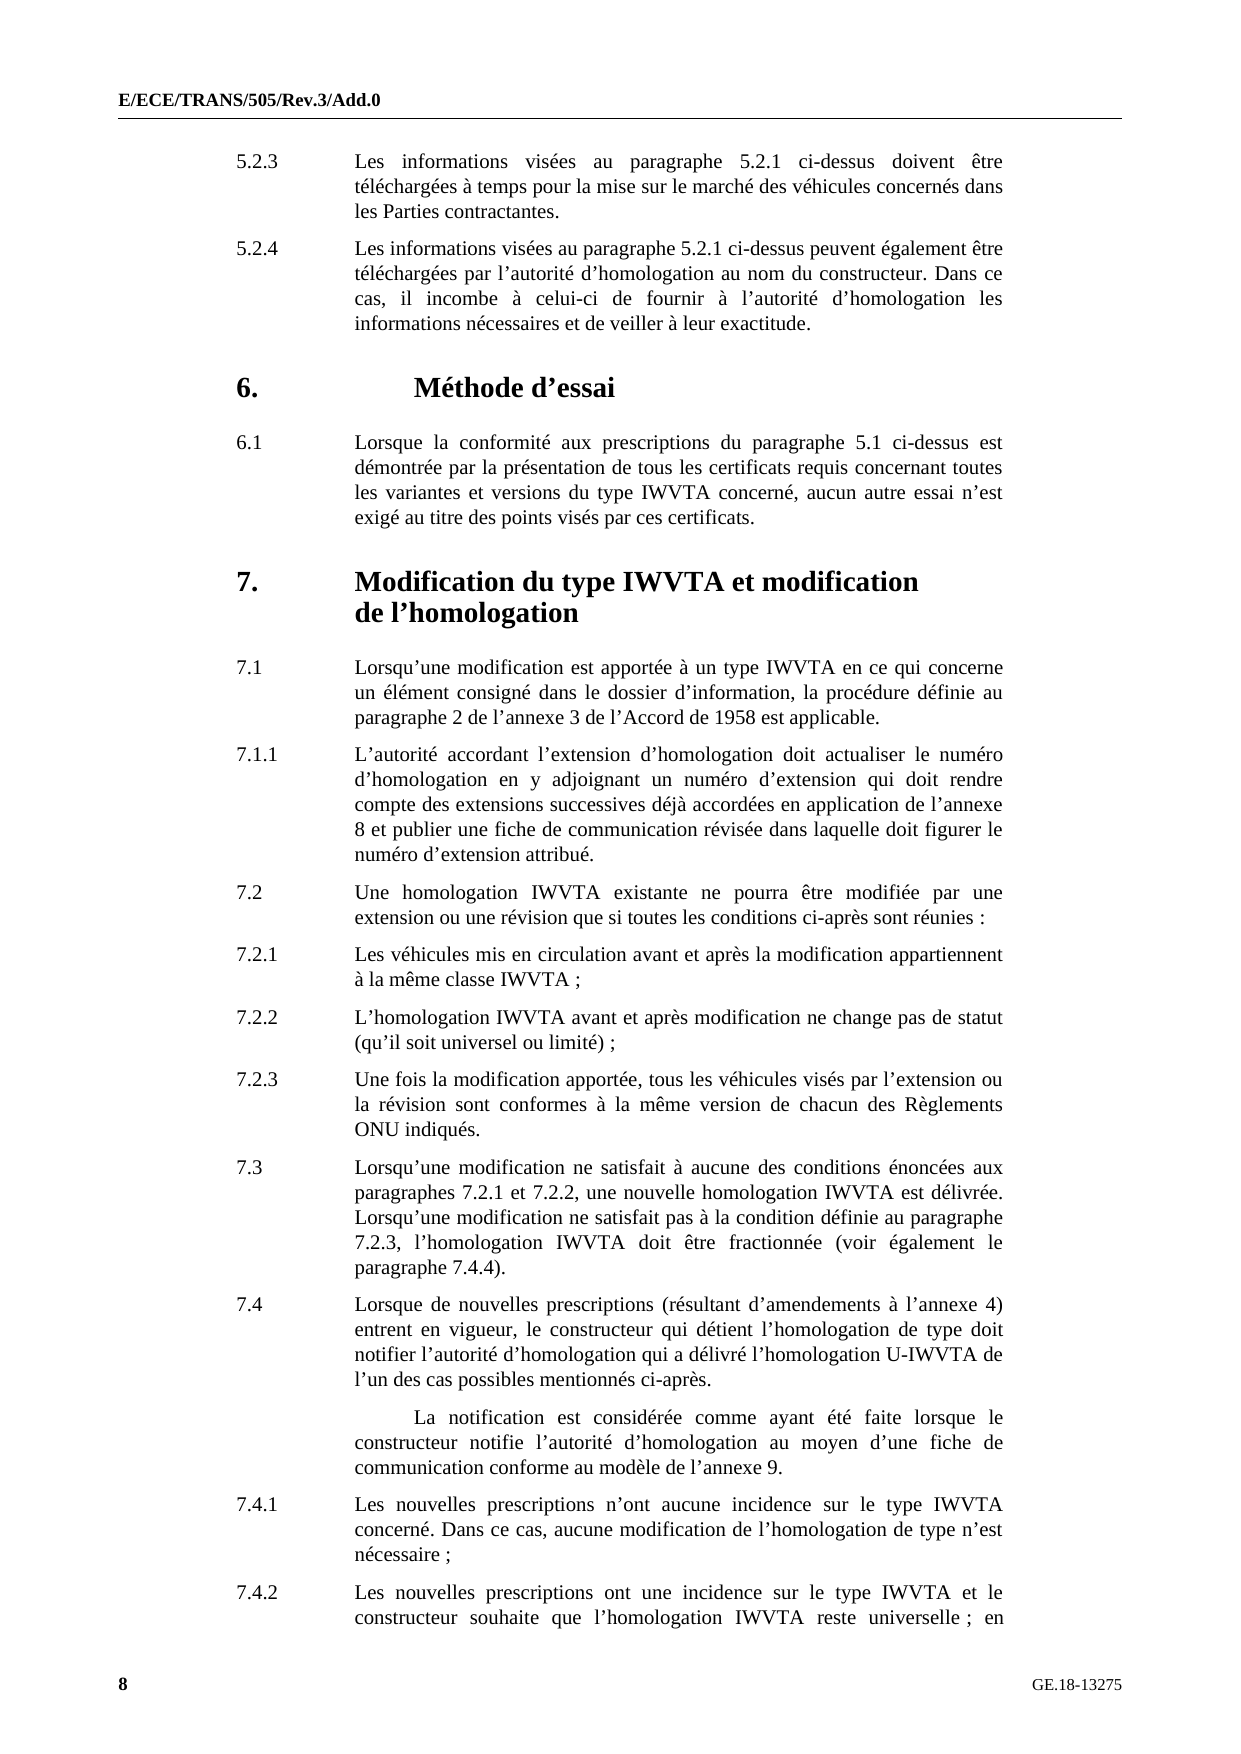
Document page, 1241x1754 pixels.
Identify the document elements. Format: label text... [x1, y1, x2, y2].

text 6. Méthode d’essai [236, 373, 1004, 404]
text 7.4.1 Les nouvelles prescriptions n’ont aucune incidence sur le type IWVTA concerné. Dans ce cas, aucune modification de l’homologation de type n’est nécessaire ; [236, 1491, 1004, 1566]
text 7.2.2 L’homologation IWVTA avant et après modification ne change pas de statut (qu’il soit universel ou limité) ; [236, 1004, 1004, 1054]
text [236, 1579, 1004, 1629]
text 7.3 Lorsqu’une modification ne satisfait à aucune des conditions énoncées aux paragraphes 7.2.1 et 7.2.2, une nouvelle homologation IWVTA est délivrée. Lorsqu’une modification ne satisfait pas à la condition définie au paragraphe 7.2.3, l’homologation IWVTA doit être fractionnée (voir également le paragraphe 7.4.4). [236, 1154, 1004, 1279]
text 7.4 Lorsque de nouvelles prescriptions (résultant d’amendements à l’annexe 4) entrent en vigueur, le constructeur qui détient l’homologation de type doit notifier l’autorité d’homologation qui a délivré l’homologation U-IWVTA de l’un des cas possibles mentionnés ci-après. [236, 1291, 1004, 1391]
text 5.2.4 Les informations visées au paragraphe 5.2.1 ci-dessus peuvent également être téléchargées par l’autorité d’homologation au nom du constructeur. Dans ce cas, il incombe à celui-ci de fournir à l’autorité d’homologation les informations nécessaires et de veiller à leur exactitude. [236, 235, 1004, 335]
text 7. Modification du type IWVTA et modification de l’homologation [236, 566, 1004, 629]
text 7.1.1 L’autorité accordant l’extension d’homologation doit actualiser le numéro d’homologation en y adjoignant un numéro d’extension qui doit rendre compte des extensions successives déjà accordées en application de l’annexe 8 et publier une fiche de communication révisée dans laquelle doit figurer le numéro d’extension attribué. [236, 741, 1004, 866]
text La notification est considérée comme ayant été faite lorsque le constructeur notifie l’autorité d’homologation au moyen d’une fiche de communication conforme au modèle de l’annexe 9. [354, 1404, 1004, 1479]
text 7.2.3 Une fois la modification apportée, tous les véhicules visés par l’extension ou la révision sont conformes à la même version de chacun des Règlements ONU indiqués. [236, 1066, 1004, 1141]
text 7.1 Lorsqu’une modification est apportée à un type IWVTA en ce qui concerne un élément consigné dans le dossier d’information, la procédure définie au paragraphe 2 de l’annexe 3 de l’Accord de 1958 est applicable. [236, 654, 1004, 729]
text 6.1 Lorsque la conformité aux prescriptions du paragraphe 5.1 ci-dessus est démontrée par la présentation de tous les certificats requis concernant toutes les variantes et versions du type IWVTA concerné, aucun autre essai n’est exigé au titre des points visés par ces certificats. [236, 429, 1004, 529]
text 7.2 Une homologation IWVTA existante ne pourra être modifiée par une extension ou une révision que si toutes les conditions ci-après sont réunies : [236, 879, 1004, 929]
text 5.2.3 Les informations visées au paragraphe 5.2.1 ci-dessus doivent être téléchargées à temps pour la mise sur le marché des véhicules concernés dans les Parties contractantes. [236, 148, 1004, 223]
text 7.2.1 Les véhicules mis en circulation avant et après la modification appartiennent à la même classe IWVTA ; [236, 941, 1004, 991]
